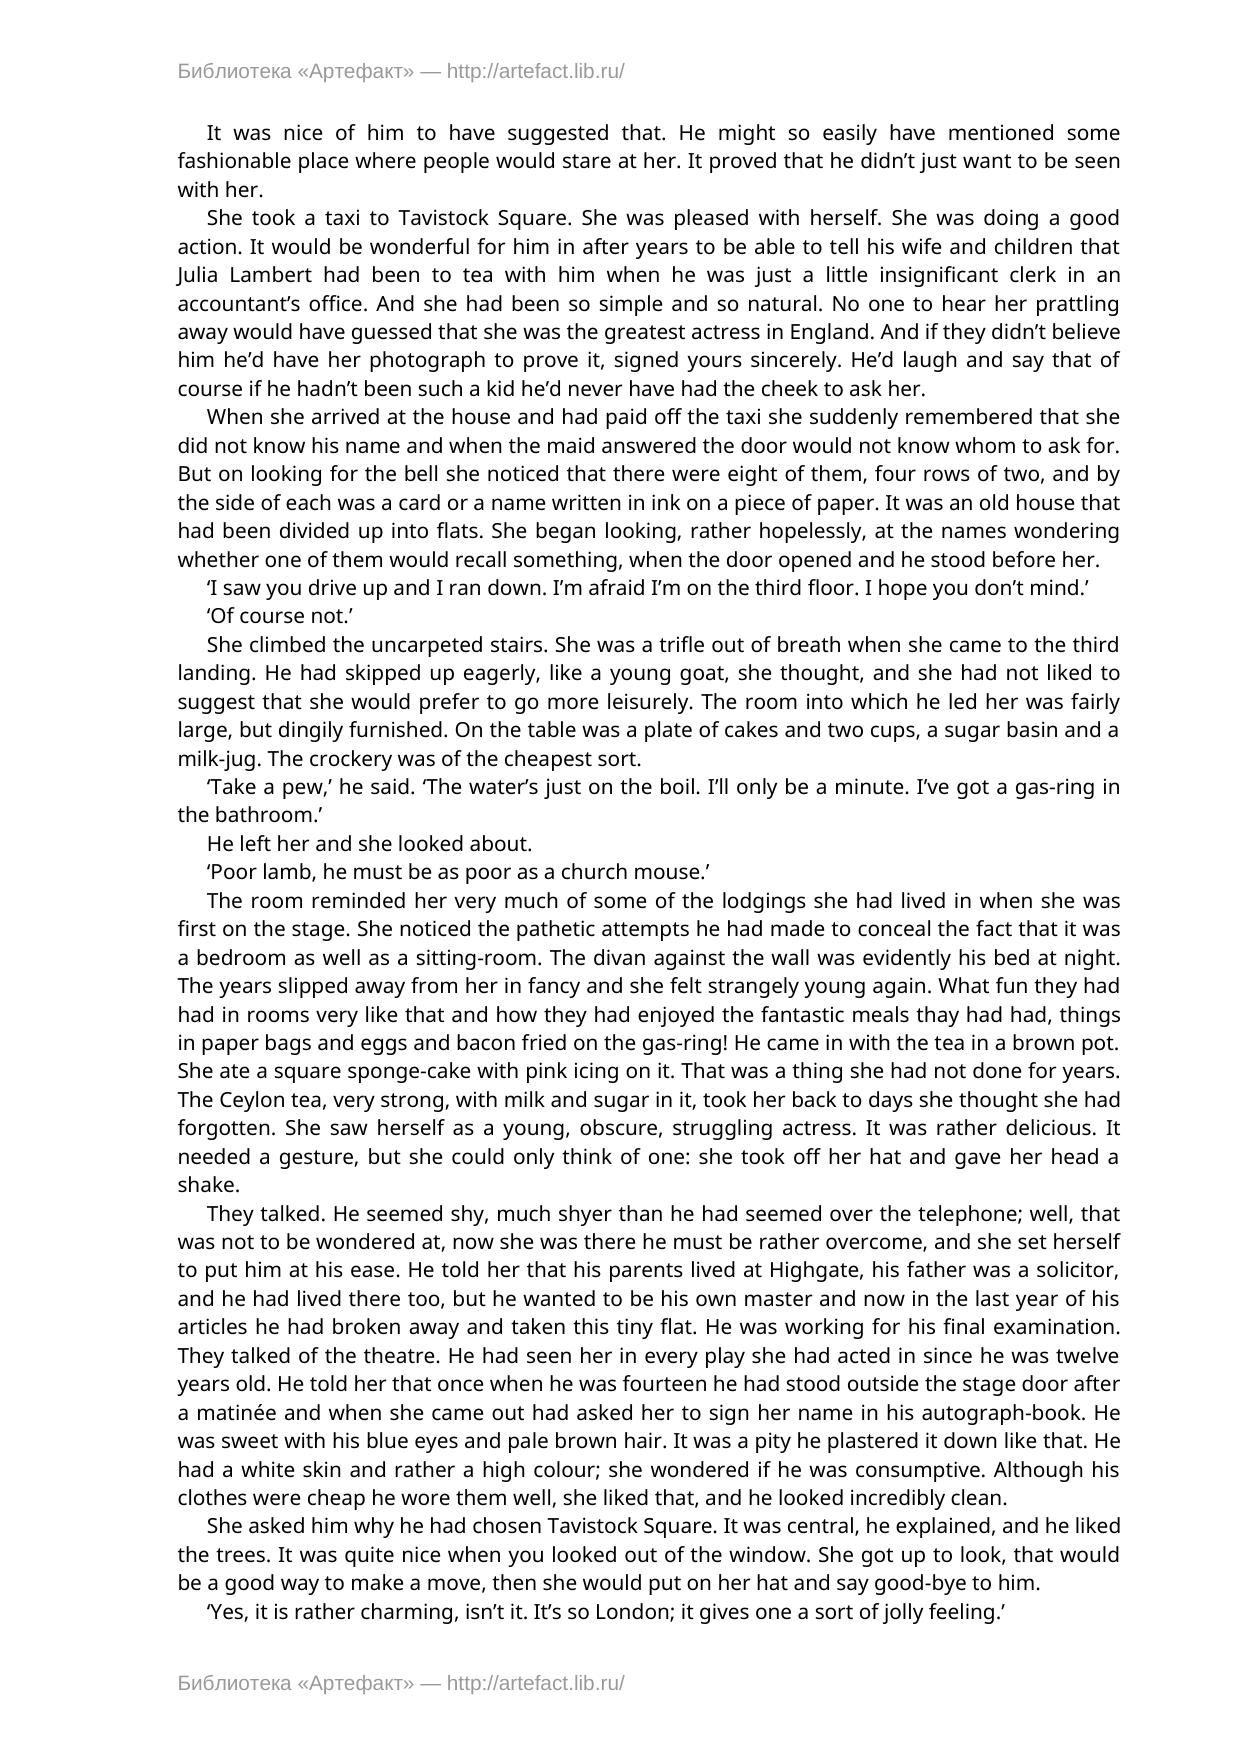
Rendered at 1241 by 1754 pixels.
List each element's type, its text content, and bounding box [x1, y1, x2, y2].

text It was nice of him to have suggested that. He might so easily have mentioned some fashionable place where people would stare at her. It proved that he didn’t just want to be seen with her. [177, 118, 1122, 203]
text The room reminded her very much of some of the lodgings she had lived in when she was first on the stage. She noticed the pathetic attempts he had made to conceal the fact that it was a bedroom as well as a sitting-room. The divan against the wall was evidently his bed at night. The years slipped away from her in fancy and she felt strangely young again. What fun they had had in rooms very like that and how they had enjoyed the fantastic meals thay had had, things in paper bags and eggs and bacon fried on the gas-ring! He came in with the tea in a brown pot. She ate a square sponge-cake with pink icing on it. That was a thing she had not done for years. The Ceylon tea, very strong, with milk and sugar in it, took her back to days she thought she had forgotten. She saw herself as a young, obscure, struggling actress. It was rather delicious. It needed a gesture, but she could only think of one: she took off her hat and gave her head a shake. [177, 886, 1122, 1199]
text ‘Of course not.’ [177, 602, 1122, 630]
text He left her and she looked about. [177, 829, 1122, 857]
text When she arrived at the house and had paid off the taxi she suddenly remembered that she did not know his name and when the maid answered the door would not know whom to ask for. But on looking for the bell she noticed that there were eight of them, four rows of two, and by the side of each was a card or a name written in ink on a piece of paper. It was an old house that had been divided up into flats. She began looking, rather hopelessly, at the names wondering whether one of them would recall something, when the door opened and he stood before her. [177, 402, 1122, 573]
text ‘Take a pew,’ he said. ‘The water’s just on the boil. I’ll only be a minute. I’ve got a gas-ring in the bathroom.’ [177, 772, 1122, 829]
text She climbed the uncarpeted stairs. She was a trifle out of breath when she came to the third landing. He had skipped up eagerly, like a young goat, she thought, and she had not liked to suggest that she would prefer to go more leisurely. The room into which he led her was fairly large, but dingily furnished. On the table was a plate of cakes and two cups, a sugar basin and a milk-jug. The crockery was of the cheapest sort. [177, 630, 1122, 772]
text ‘Yes, it is rather charming, isn’t it. It’s so London; it gives one a sort of jolly feeling.’ [177, 1597, 1122, 1625]
text She asked him why he had chosen Tavistock Square. It was central, he explained, and he liked the trees. It was quite nice when you looked out of the window. She got up to look, that would be a good way to make a move, then she would put on her hat and say good-bye to him. [177, 1512, 1122, 1597]
text She took a taxi to Tavistock Square. She was pleased with herself. She was doing a good action. It would be wonderful for him in after years to be able to tell his wife and children that Julia Lambert had been to tea with him when he was just a little insignificant clerk in an accountant’s office. And she had been so simple and so natural. No one to hear her prattling away would have guessed that she was the greatest actress in England. And if they didn’t believe him he’d have her photograph to prove it, signed yours sincerely. He’d laugh and say that of course if he hadn’t been such a kid he’d never have had the cheek to ask her. [177, 203, 1122, 402]
text They talked. He seemed shy, much shyer than he had seemed over the telephone; well, that was not to be wondered at, now she was there he must be rather overcome, and she set herself to put him at his ease. He told her that his parents lived at Highgate, his father was a solicitor, and he had lived there too, but he wanted to be his own master and now in the last year of his articles he had broken away and taken this tiny flat. He was working for his final examination. They talked of the theatre. He had seen her in every play she had acted in since he was twelve years old. He told her that once when he was fourteen he had stood outside the stage door after a matinée and when she came out had asked her to sign her name in his autograph-book. He was sweet with his blue eyes and pale brown hair. It was a pity he plastered it down like that. He had a white skin and rather a high colour; she wondered if he was consumptive. Although his clothes were cheap he wore them well, she liked that, and he looked incredibly clean. [177, 1199, 1122, 1512]
text ‘I saw you drive up and I ran down. I’m afraid I’m on the third floor. I hope you don’t mind.’ [177, 573, 1122, 602]
text ‘Poor lamb, he must be as poor as a church mouse.’ [177, 857, 1122, 886]
